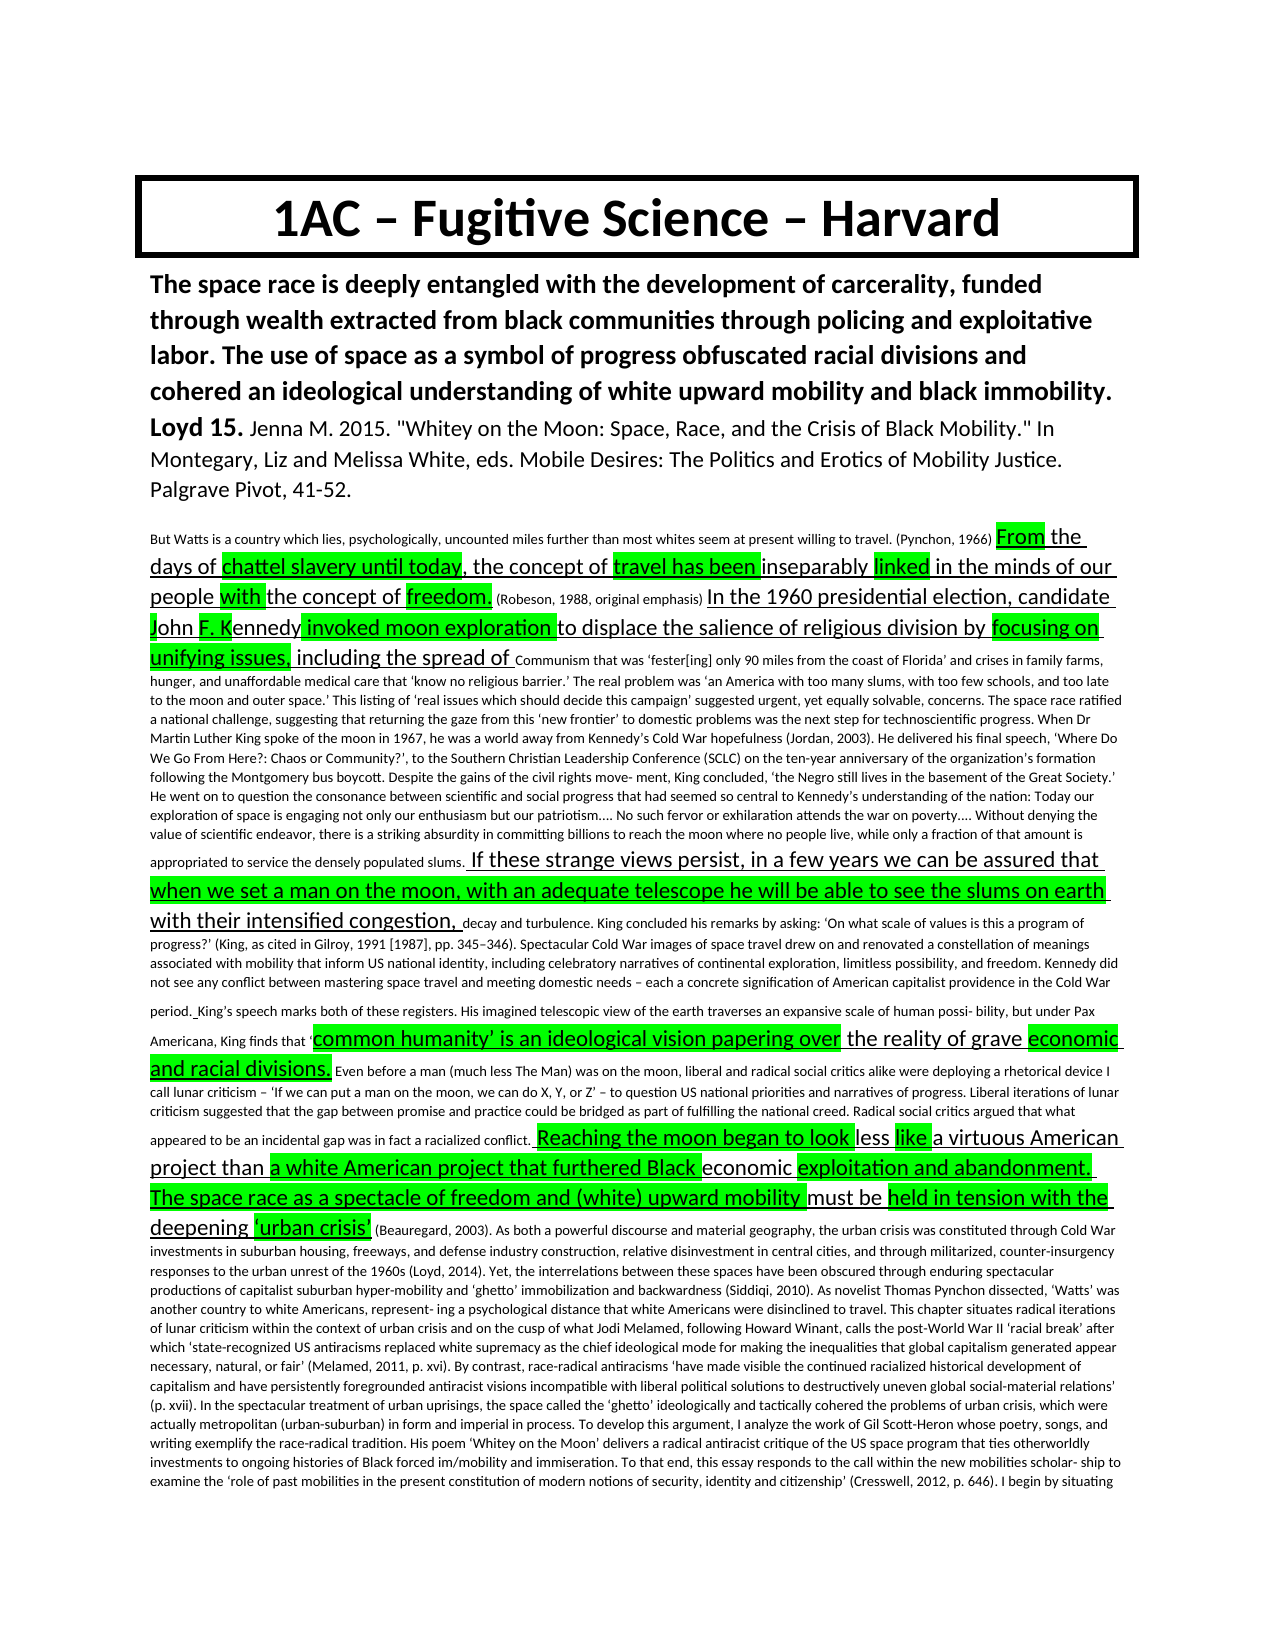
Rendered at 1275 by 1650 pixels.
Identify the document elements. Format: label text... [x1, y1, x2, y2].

subtitle 1AC – Fugitive Science – Harvard [142, 181, 1133, 252]
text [150, 522, 1125, 1490]
text Loyd 15. Jenna M. 2015. "Whitey on the Moon: Space, Race, and the Crisis of Black Mobility." In Montegary, Liz and Melissa White, eds. Mobile Desires: The Politics and Erotics of Mobility Justice. Palgrave Pivot, 41-52. [150, 410, 1125, 503]
subtitle The space race is deeply entangled with the development of carcerality, funded through wealth extracted from black communities through policing and exploitative labor. The use of space as a symbol of progress obfuscated racial divisions and cohered an ideological understanding of white upward mobility and black immobility. [150, 267, 1125, 407]
